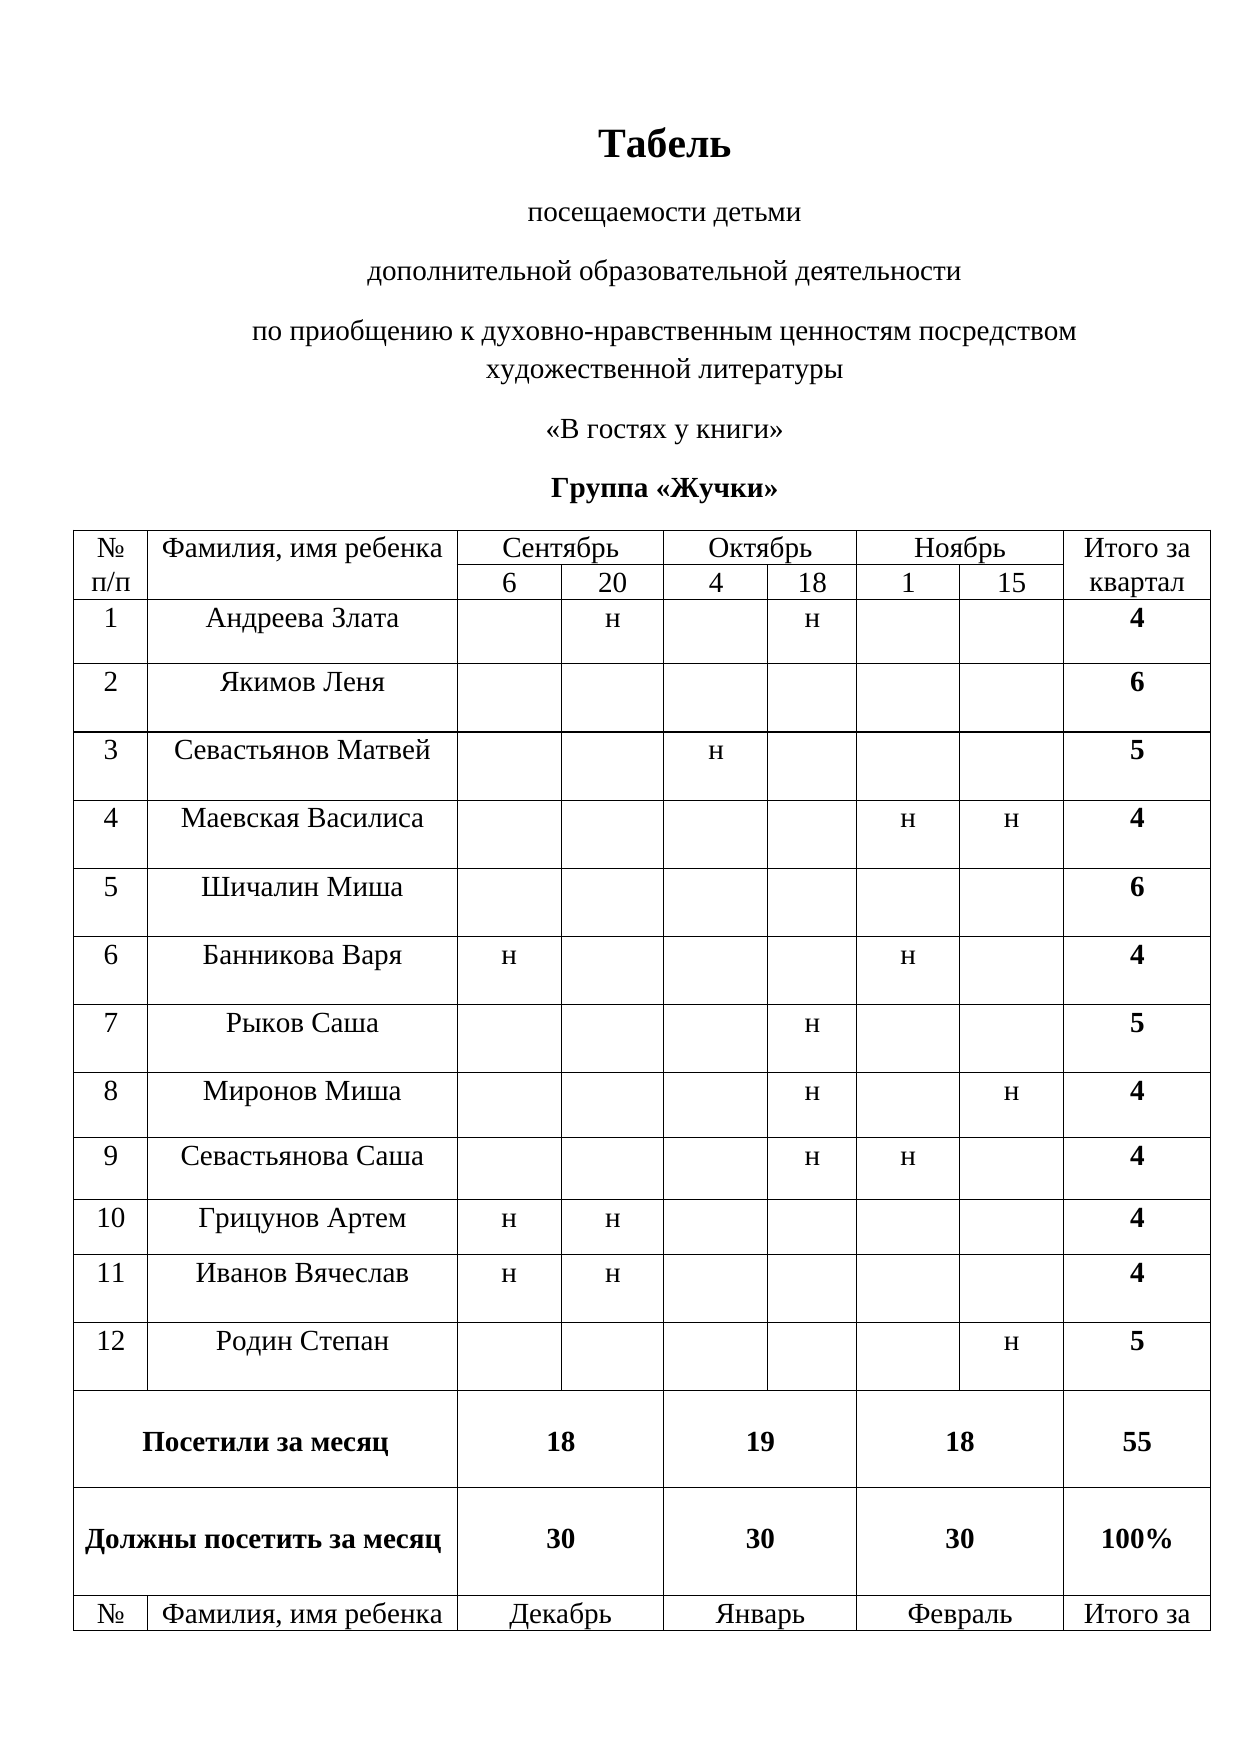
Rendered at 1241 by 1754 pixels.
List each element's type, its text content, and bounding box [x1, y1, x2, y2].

table_cell Миронов Миша [148, 1073, 457, 1137]
table_cell 10 [74, 1200, 147, 1254]
table_cell н [857, 937, 959, 1004]
table_cell Севастьянов Матвей [148, 733, 457, 799]
table_cell н [857, 1138, 959, 1199]
table_cell [664, 869, 767, 936]
table_cell [664, 1138, 767, 1199]
table_cell Родин Степан [148, 1323, 457, 1390]
table_cell 18 [857, 1391, 1063, 1487]
table_cell [960, 733, 1063, 799]
table_cell 6 [458, 565, 561, 599]
table_cell 3 [74, 733, 147, 799]
table_cell [857, 1073, 959, 1137]
table_cell н [664, 733, 767, 799]
text Табель [177, 118, 1152, 166]
table_cell [960, 937, 1063, 1004]
table_cell [664, 937, 767, 1004]
table_cell [857, 869, 959, 936]
table_cell 15 [960, 565, 1063, 599]
table_cell н [562, 600, 663, 663]
table_cell 11 [74, 1255, 147, 1322]
table_cell [664, 801, 767, 868]
table_cell [562, 1323, 663, 1390]
table_cell [458, 664, 561, 731]
table_cell н [458, 937, 561, 1004]
table_cell 8 [74, 1073, 147, 1137]
table_cell [458, 1073, 561, 1137]
table_cell [857, 733, 959, 799]
table_cell [960, 664, 1063, 731]
table_cell 7 [74, 1005, 147, 1072]
table_cell 18 [458, 1391, 663, 1487]
table_cell 6 [74, 937, 147, 1004]
table_cell 19 [664, 1391, 856, 1487]
table_cell 55 [1064, 1391, 1210, 1487]
table_cell Итого за квартал [1064, 1596, 1210, 1629]
table_cell н [768, 1073, 856, 1137]
table_cell 1 [857, 565, 959, 599]
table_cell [148, 1596, 457, 1629]
table_cell Андреева Злата [148, 600, 457, 663]
table_cell [960, 1255, 1063, 1322]
table_cell [562, 1138, 663, 1199]
table_cell [857, 1323, 959, 1390]
table_cell [458, 1323, 561, 1390]
table_cell Посетили за месяц [74, 1391, 457, 1487]
table_cell Севастьянова Саша [148, 1138, 457, 1199]
table_cell [562, 1073, 663, 1137]
table_cell Иванов Вячеслав [148, 1255, 457, 1322]
text дополнительной образовательной деятельности [177, 253, 1152, 287]
table_cell [458, 869, 561, 936]
table_cell 30 [664, 1488, 856, 1595]
table_cell [562, 869, 663, 936]
table_cell 5 [1064, 1323, 1210, 1390]
table_cell 100% [1064, 1488, 1210, 1595]
table_cell [768, 801, 856, 868]
table_cell 4 [1064, 1200, 1210, 1254]
table_cell [562, 664, 663, 731]
table_cell [768, 733, 856, 799]
table_cell 18 [768, 565, 856, 599]
table_cell [960, 869, 1063, 936]
table_cell [458, 1138, 561, 1199]
text «В гостях у книги» [177, 411, 1152, 444]
table_cell [857, 664, 959, 731]
table_cell н [960, 1073, 1063, 1137]
table_cell [857, 1005, 959, 1072]
table_cell [768, 1200, 856, 1254]
table_cell [562, 1005, 663, 1072]
table_cell 6 [1064, 869, 1210, 936]
table_cell Маевская Василиса [148, 801, 457, 868]
table_cell 5 [74, 869, 147, 936]
table_cell 12 [74, 1323, 147, 1390]
table_cell [562, 801, 663, 868]
table_cell Декабрь [458, 1596, 663, 1629]
table_cell [960, 600, 1063, 663]
table_cell [664, 664, 767, 731]
table_cell 20 [562, 565, 663, 599]
table_cell [664, 1200, 767, 1254]
table_cell [857, 1200, 959, 1254]
table_cell 4 [74, 801, 147, 868]
table_cell н [458, 1200, 561, 1254]
table_cell 5 [1064, 1005, 1210, 1072]
table_cell [960, 1005, 1063, 1072]
table_cell 30 [857, 1488, 1063, 1595]
table_cell 4 [1064, 1255, 1210, 1322]
table_cell № п/п [74, 1596, 147, 1629]
table_cell 4 [1064, 600, 1210, 663]
table_cell Февраль [857, 1596, 1063, 1629]
table_cell [960, 1138, 1063, 1199]
table_cell [458, 733, 561, 799]
table_header Фамилия, имя ребенка [148, 531, 457, 599]
table_cell Рыков Саша [148, 1005, 457, 1072]
table_cell 4 [1064, 801, 1210, 868]
table_cell [768, 869, 856, 936]
table_cell н [562, 1200, 663, 1254]
table_cell [562, 733, 663, 799]
table_cell [768, 664, 856, 731]
table_cell [768, 1323, 856, 1390]
table_cell н [768, 600, 856, 663]
table_cell н [458, 1255, 561, 1322]
table_cell н [960, 1323, 1063, 1390]
table_cell н [768, 1005, 856, 1072]
table_cell 4 [664, 565, 767, 599]
table_cell [857, 1255, 959, 1322]
table_cell н [857, 801, 959, 868]
table_cell н [562, 1255, 663, 1322]
table_header Ноябрь [857, 531, 1063, 564]
table_cell 1 [74, 600, 147, 663]
table_cell [664, 1073, 767, 1137]
table_cell [960, 1200, 1063, 1254]
table_cell [857, 600, 959, 663]
table_cell 4 [1064, 1138, 1210, 1199]
table_cell 9 [74, 1138, 147, 1199]
table_cell 5 [1064, 733, 1210, 799]
table_cell Грицунов Артем [148, 1200, 457, 1254]
table_cell Должны посетить за месяц [74, 1488, 457, 1595]
table_cell н [768, 1138, 856, 1199]
table_header Сентябрь [458, 531, 663, 564]
table_header Итого за квартал [1064, 531, 1210, 599]
table_cell 30 [458, 1488, 663, 1595]
table_cell Шичалин Миша [148, 869, 457, 936]
table_cell Банникова Варя [148, 937, 457, 1004]
table_cell н [960, 801, 1063, 868]
table_cell Январь [664, 1596, 856, 1629]
table_cell [664, 600, 767, 663]
table_cell 6 [1064, 664, 1210, 731]
text Группа «Жучки» [177, 470, 1152, 504]
table_cell 4 [1064, 1073, 1210, 1137]
table_header № п/п [74, 531, 147, 599]
table_cell [562, 937, 663, 1004]
table_cell [458, 801, 561, 868]
table_cell [664, 1005, 767, 1072]
table_cell 4 [1064, 937, 1210, 1004]
text по приобщению к духовно-нравственным ценностям посредством художественной литературы [177, 313, 1152, 385]
table_cell [664, 1255, 767, 1322]
table_cell [768, 937, 856, 1004]
table_cell [458, 1005, 561, 1072]
text посещаемости детьми [177, 194, 1152, 228]
table_cell [458, 600, 561, 663]
table_cell 2 [74, 664, 147, 731]
table_cell [664, 1323, 767, 1390]
table_header Октябрь [664, 531, 856, 564]
table_cell Якимов Леня [148, 664, 457, 731]
table_cell [768, 1255, 856, 1322]
